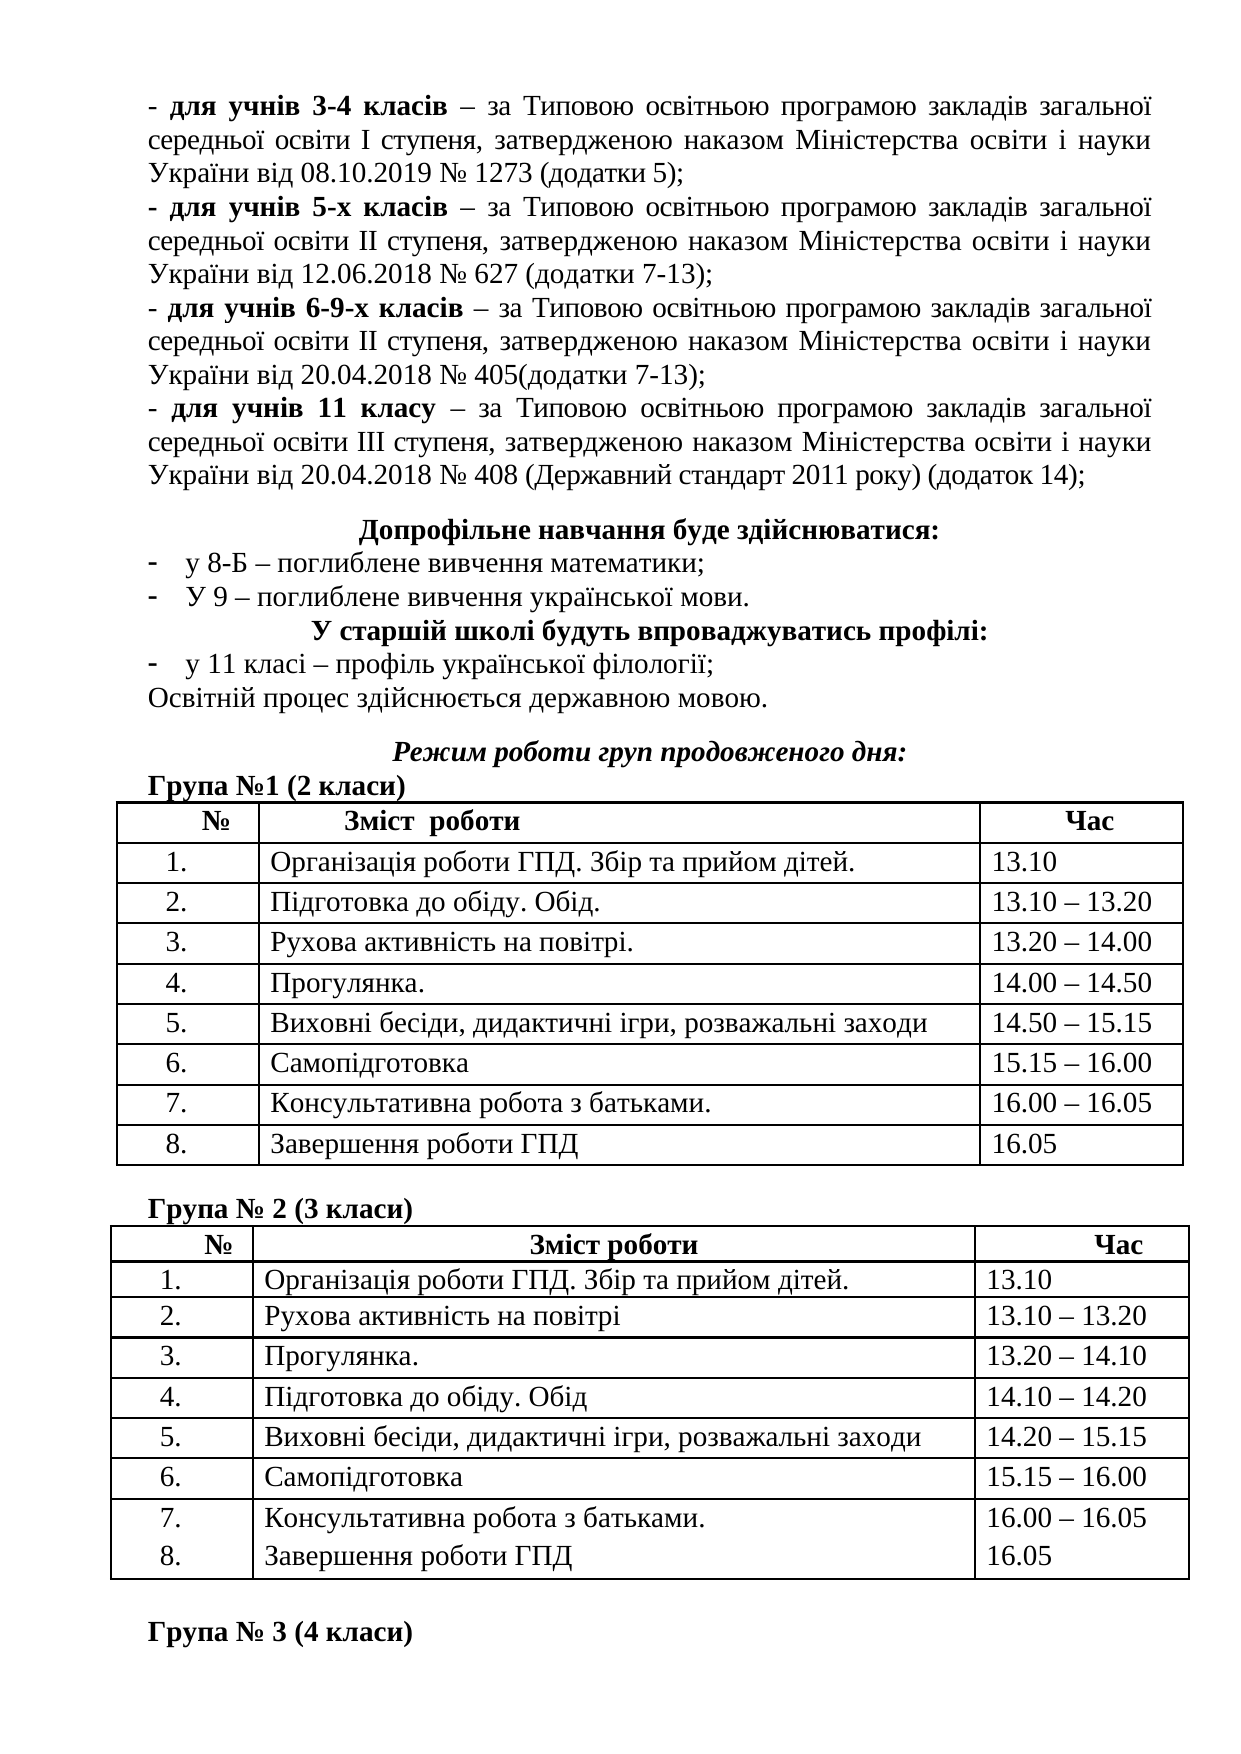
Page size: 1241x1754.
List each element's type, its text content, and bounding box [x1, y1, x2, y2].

table_cell [112, 1538, 252, 1578]
table_cell 13.20 – 14.00 [981, 924, 1182, 963]
table_header № [118, 804, 258, 842]
table_cell [118, 1126, 258, 1164]
table_cell Підготовка до обіду. Обід. [260, 884, 979, 922]
table_cell Рухова активність на повітрі [254, 1298, 974, 1336]
list у 8-Б – поглиблене вивчення математики; [148, 545, 1152, 579]
table_cell 16.05 [976, 1538, 1188, 1578]
table_cell [118, 1005, 258, 1043]
table_cell 13.10 – 13.20 [976, 1298, 1188, 1336]
table_cell [118, 924, 258, 963]
table_header Час [981, 804, 1182, 842]
table_cell Організація роботи ГПД. Збір та прийом дітей. [254, 1263, 974, 1296]
table_cell 14.20 – 15.15 [976, 1419, 1188, 1457]
table_header Зміст роботи [260, 804, 979, 842]
table_cell [112, 1263, 252, 1296]
text Освітній процес здійснюється державною мовою. [148, 680, 1152, 713]
table_cell Консультативна робота з батьками. [260, 1086, 979, 1124]
table_cell 14.10 – 14.20 [976, 1379, 1188, 1417]
table_cell 13.10 – 13.20 [981, 884, 1182, 922]
text У старшій школі будуть впроваджуватись профілі: [148, 613, 1152, 646]
table_cell Консультативна робота з батьками. [254, 1500, 974, 1538]
table_cell Завершення роботи ГПД [254, 1538, 974, 1578]
text Режим роботи груп продовженого дня: [148, 734, 1152, 768]
text - для учнів 6-9-х класів – за Типовою освітньою програмою закладів загальної середньої освіти ІІ ступеня, затвердженою наказом Міністерства освіти і науки України від 20.04.2018 № 405(додатки 7-13); [148, 290, 1152, 390]
table_cell [112, 1500, 252, 1538]
text Група № 3 (4 класи) [148, 1614, 1152, 1647]
table_cell 15.15 – 16.00 [976, 1459, 1188, 1498]
table_cell 13.20 – 14.10 [976, 1339, 1188, 1377]
table_cell [118, 1045, 258, 1083]
table_cell [118, 844, 258, 882]
table_cell Організація роботи ГПД. Збір та прийом дітей. [260, 844, 979, 882]
text - для учнів 5-х класів – за Типовою освітньою програмою закладів загальної середньої освіти ІІ ступеня, затвердженою наказом Міністерства освіти і науки України від 12.06.2018 № 627 (додатки 7-13); [148, 189, 1152, 290]
table_cell Підготовка до обіду. Обід [254, 1379, 974, 1417]
text Група № 2 (3 класи) [148, 1191, 1152, 1225]
table_header Час [976, 1227, 1188, 1260]
table_header Зміст роботи [254, 1227, 974, 1260]
table_cell [118, 1086, 258, 1124]
table_cell Виховні бесіди, дидактичні ігри, розважальні заходи [254, 1419, 974, 1457]
table_cell 16.05 [981, 1126, 1182, 1164]
text - для учнів 3-4 класів – за Типовою освітньою програмою закладів загальної середньої освіти І ступеня, затвердженою наказом Міністерства освіти і науки України від 08.10.2019 № 1273 (додатки 5); [148, 88, 1152, 189]
table_cell 14.00 – 14.50 [981, 965, 1182, 1003]
table_cell 15.15 – 16.00 [981, 1045, 1182, 1083]
text - для учнів 11 класу – за Типовою освітньою програмою закладів загальної середньої освіти ІІІ ступеня, затвердженою наказом Міністерства освіти і науки України від 20.04.2018 № 408 (Державний стандарт 2011 року) (додаток 14); [148, 390, 1152, 491]
table_cell Прогулянка. [260, 965, 979, 1003]
text Допрофільне навчання буде здійснюватися: [148, 512, 1152, 545]
list у 11 класі – профіль української філології; [148, 646, 1152, 680]
table_cell Самопідготовка [260, 1045, 979, 1083]
list У 9 – поглиблене вивчення української мови. [148, 579, 1152, 613]
table_cell Завершення роботи ГПД [260, 1126, 979, 1164]
table_cell [112, 1379, 252, 1417]
table_header № [112, 1227, 252, 1260]
table_cell 14.50 – 15.15 [981, 1005, 1182, 1043]
table_cell Виховні бесіди, дидактичні ігри, розважальні заходи [260, 1005, 979, 1043]
table_cell Самопідготовка [254, 1459, 974, 1498]
table_cell 13.10 [981, 844, 1182, 882]
table_cell [118, 965, 258, 1003]
table_cell [112, 1298, 252, 1336]
table_cell [112, 1459, 252, 1498]
table_cell [112, 1419, 252, 1457]
table_cell 13.10 [976, 1263, 1188, 1296]
table_cell Прогулянка. [254, 1339, 974, 1377]
table_cell 16.00 – 16.05 [976, 1500, 1188, 1538]
table_cell [118, 884, 258, 922]
table_cell 16.00 – 16.05 [981, 1086, 1182, 1124]
table_cell [112, 1339, 252, 1377]
table_cell Рухова активність на повітрі. [260, 924, 979, 963]
text Група №1 (2 класи) [148, 768, 1152, 801]
